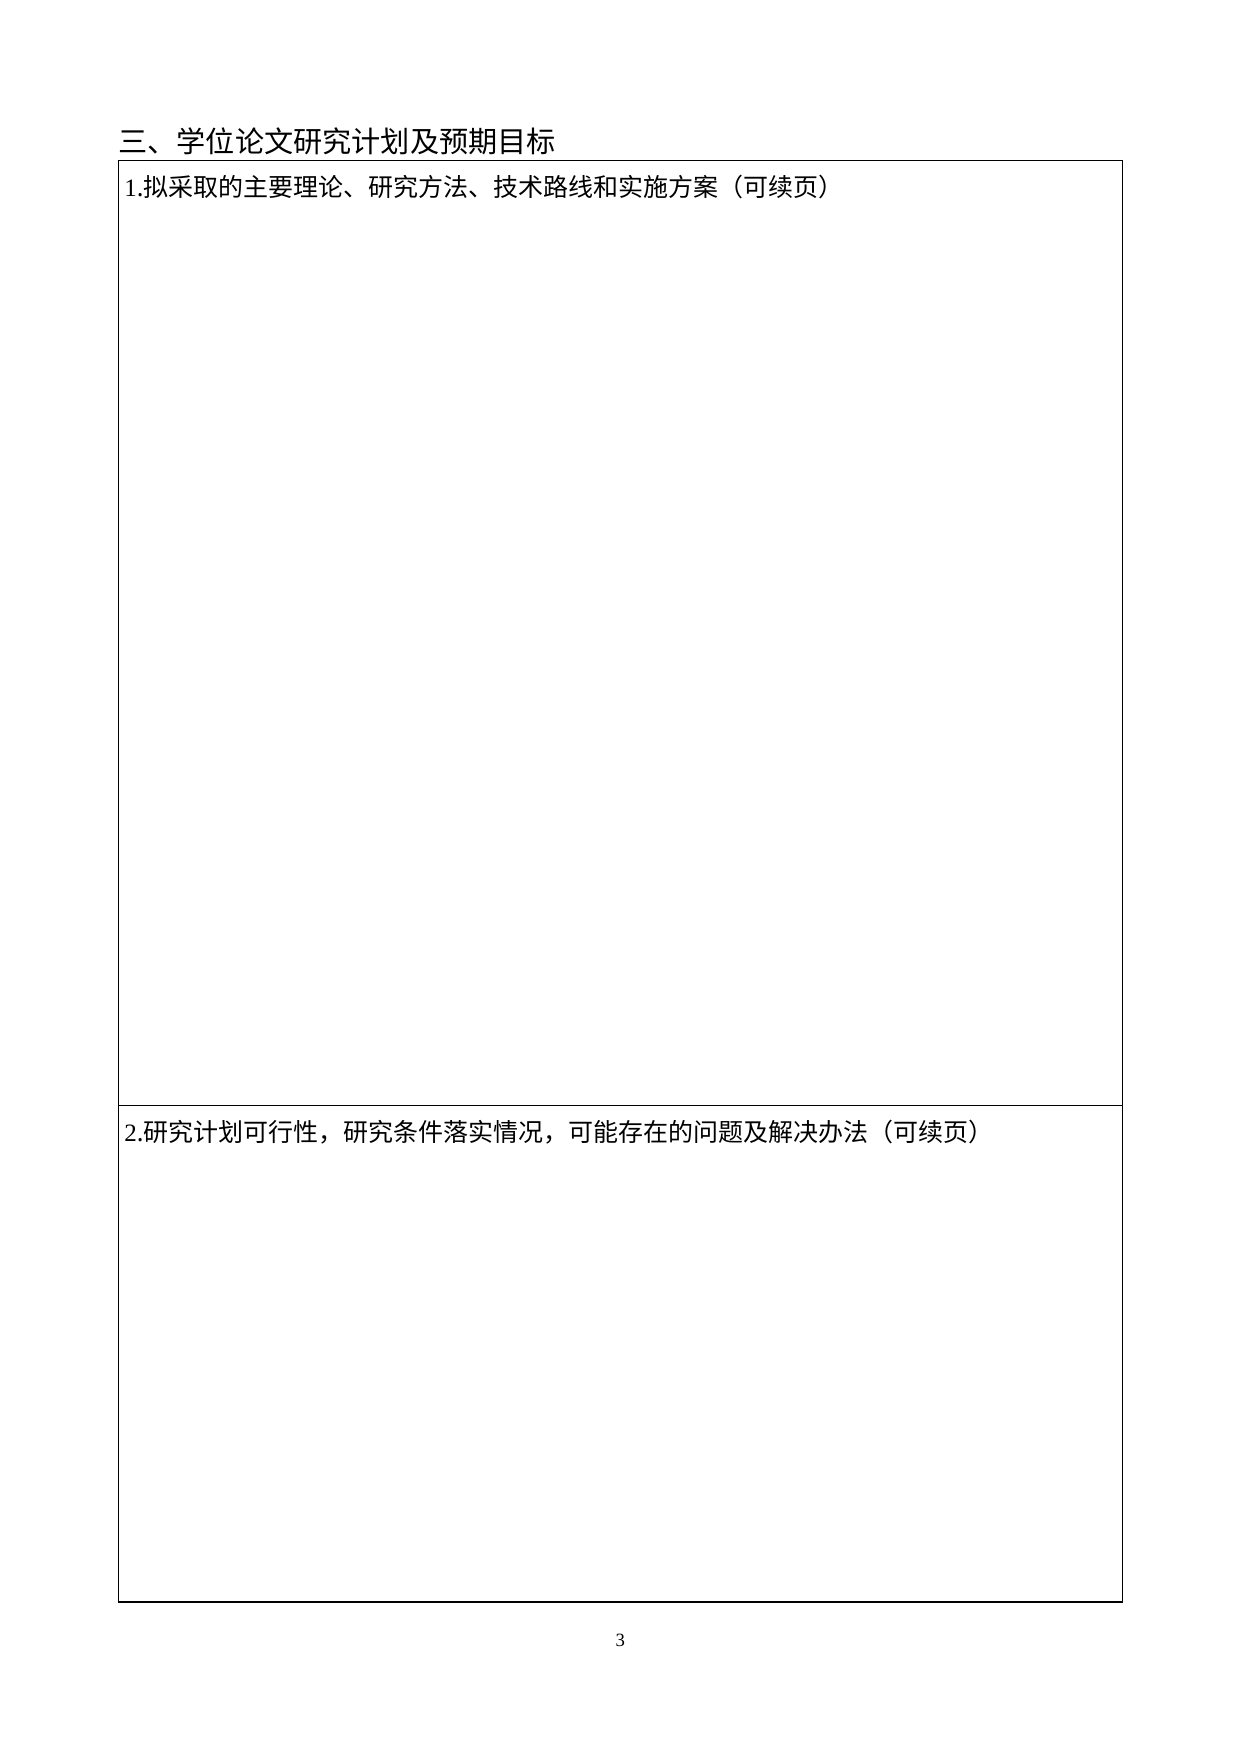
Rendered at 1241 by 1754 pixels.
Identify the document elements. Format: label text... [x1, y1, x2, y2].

table_header 1.拟采取的主要理论、研究方法、技术路线和实施方案（可续页） [119, 161, 1122, 1105]
list 学位论文研究计划及预期目标 [118, 118, 1122, 160]
table_cell 2.研究计划可行性，研究条件落实情况，可能存在的问题及解决办法（可续页） [119, 1106, 1122, 1601]
